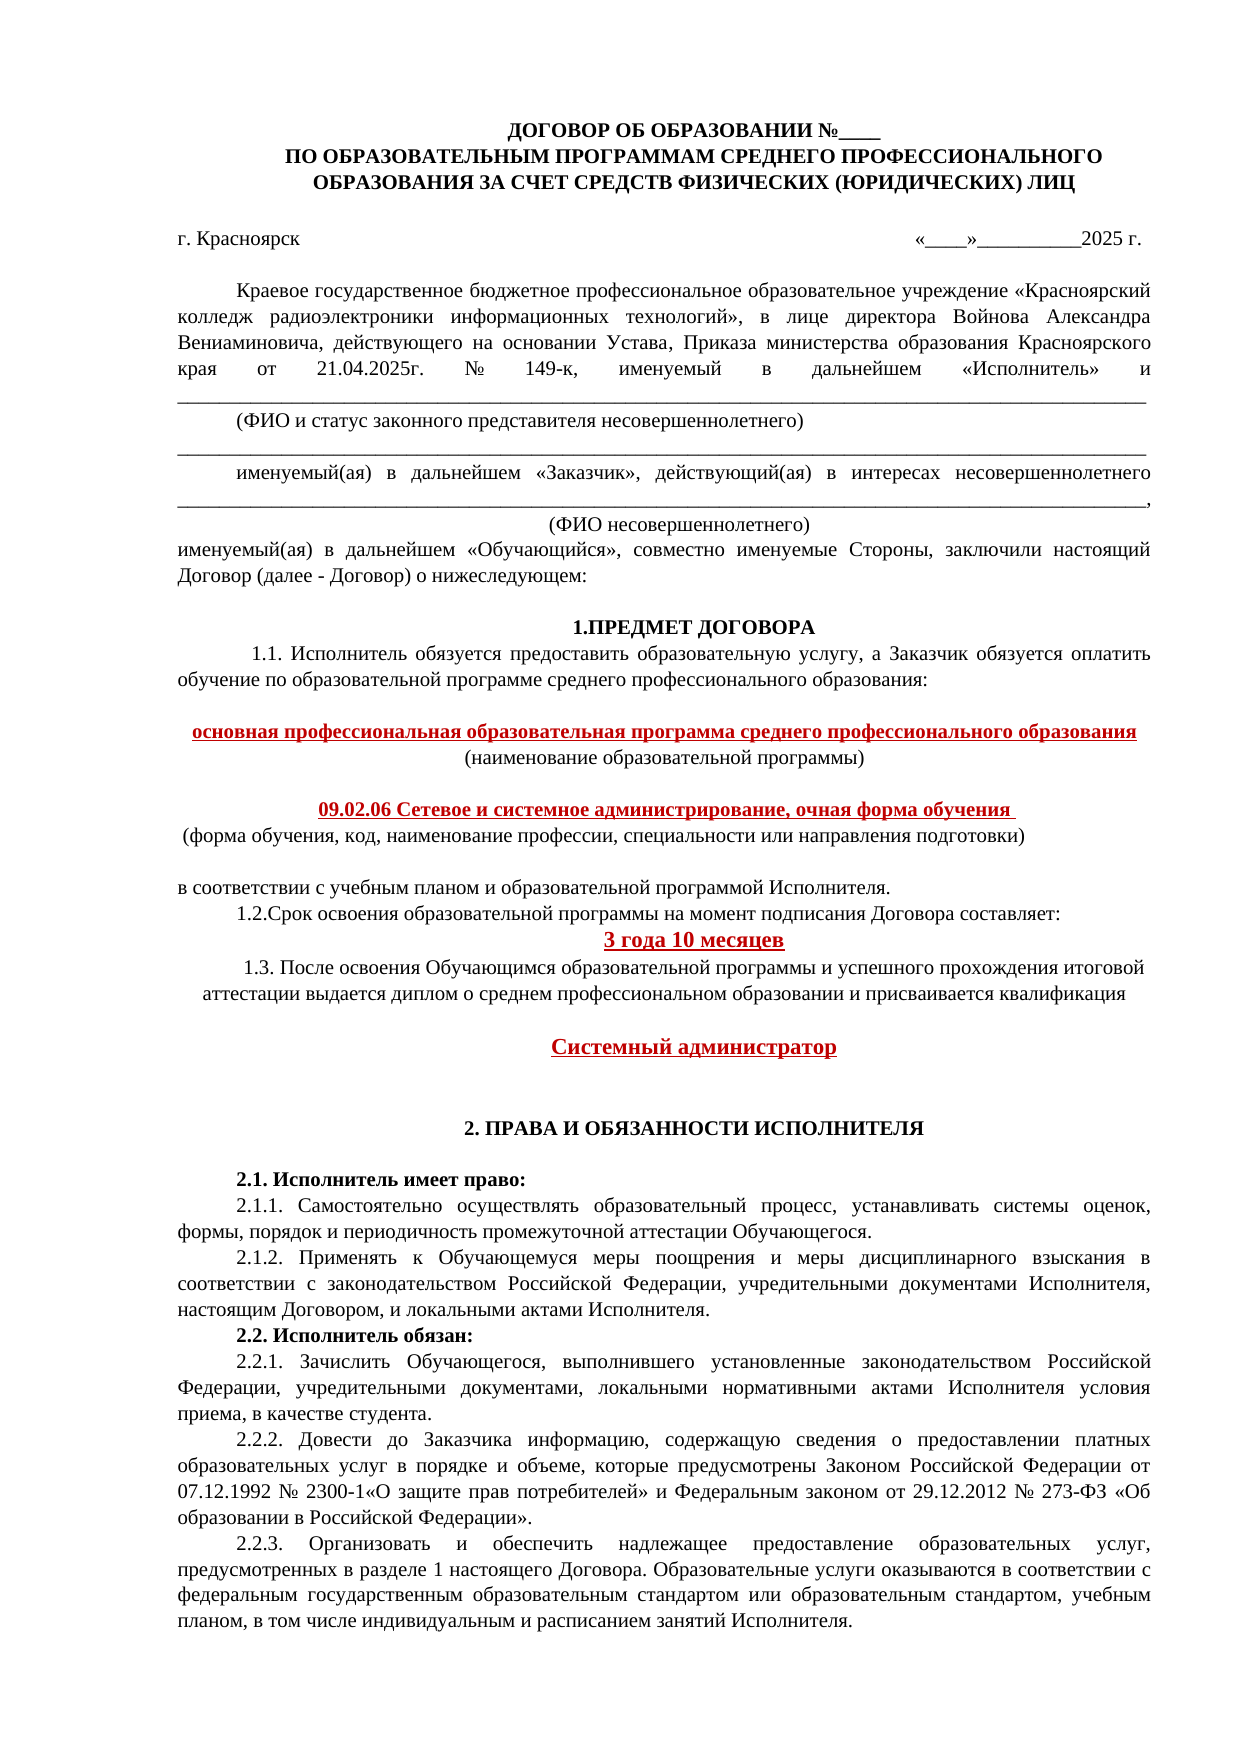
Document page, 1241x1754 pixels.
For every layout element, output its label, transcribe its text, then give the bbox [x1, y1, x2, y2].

text 09.02.06 Сетевое и системное администрирование, очная форма обучения [177, 797, 1152, 821]
text (форма обучения, код, наименование профессии, специальности или направления подготовки) [177, 823, 1152, 847]
text 1.ПРЕДМЕТ ДОГОВОРА [177, 615, 1152, 639]
text 1.3. После освоения Обучающимся образовательной программы и успешного прохождения итоговой аттестации выдается диплом о среднем профессиональном образовании и присваивается квалификация [177, 955, 1152, 1005]
text Краевое государственное бюджетное профессиональное образовательное учреждение «Красноярский колледж радиоэлектроники информационных технологий», в лице директора Войнова Александра Вениаминовича, действующего на основании Устава, Приказа министерства образования Красноярского края от 21.04.2025г. № 149-к, именуемый в дальнейшем «Исполнитель» и _____________________________________________________________________________________________ [177, 278, 1152, 406]
text 2.2. Исполнитель обязан: [177, 1323, 1152, 1347]
text 3 года 10 месяцев [177, 926, 1152, 953]
text 2.1.2. Применять к Обучающемуся меры поощрения и меры дисциплинарного взыскания в соответствии с законодательством Российской Федерации, учредительными документами Исполнителя, настоящим Договором, и локальными актами Исполнителя. [177, 1245, 1152, 1321]
text основная профессиональная образовательная программа среднего профессионального образования [177, 719, 1152, 743]
text 2.2.1. Зачислить Обучающегося, выполнившего установленные законодательством Российской Федерации, учредительными документами, локальными нормативными актами Исполнителя условия приема, в качестве студента. [177, 1349, 1152, 1425]
text 2.1.1. Самостоятельно осуществлять образовательный процесс, устанавливать системы оценок, формы, порядок и периодичность промежуточной аттестации Обучающегося. [177, 1193, 1152, 1243]
text именуемый(ая) в дальнейшем «Обучающийся», совместно именуемые Стороны, заключили настоящий Договор (далее - Договор) о нижеследующем: [177, 537, 1152, 587]
text ДОГОВОР ОБ ОБРАЗОВАНИИ №____ [177, 118, 1152, 142]
text Системный администратор [177, 1033, 1152, 1059]
text г. Красноярск «____»__________2025 г. [177, 226, 1152, 250]
text 1.1. Исполнитель обязуется предоставить образовательную услугу, а Заказчик обязуется оплатить обучение по образовательной программе среднего профессионального образования: [177, 641, 1152, 691]
text (наименование образовательной программы) [177, 745, 1152, 769]
text ОБРАЗОВАНИЯ ЗА СЧЕТ СРЕДСТВ ФИЗИЧЕСКИХ (ЮРИДИЧЕСКИХ) ЛИЦ [177, 170, 1152, 194]
text именуемый(ая) в дальнейшем «Заказчик», действующий(ая) в интересах несовершеннолетнего _____________________________________________________________________________________________, [177, 459, 1152, 509]
text в соответствии с учебным планом и образовательной программой Исполнителя. [177, 874, 1152, 899]
text 2.1. Исполнитель имеет право: [177, 1167, 1152, 1191]
text 2.2.3. Организовать и обеспечить надлежащее предоставление образовательных услуг, предусмотренных в разделе 1 настоящего Договора. Образовательные услуги оказываются в соответствии с федеральным государственным образовательным стандартом или образовательным стандартом, учебным планом, в том числе индивидуальным и расписанием занятий Исполнителя. [177, 1531, 1152, 1632]
text (ФИО и статус законного представителя несовершеннолетнего) [177, 408, 1152, 432]
text 1.2.Срок освоения образовательной программы на момент подписания Договора составляет: [177, 901, 1152, 924]
text _____________________________________________________________________________________________ [177, 434, 1152, 458]
text (ФИО несовершеннолетнего) [177, 511, 1152, 536]
text 2. ПРАВА И ОБЯЗАННОСТИ ИСПОЛНИТЕЛЯ [177, 1116, 1152, 1139]
text 2.2.2. Довести до Заказчика информацию, содержащую сведения о предоставлении платных образовательных услуг в порядке и объеме, которые предусмотрены Законом Российской Федерации от 07.12.1992 № 2300-1«О защите прав потребителей» и Федеральным законом от 29.12.2012 № 273-ФЗ «Об образовании в Российской Федерации». [177, 1427, 1152, 1529]
text ПО ОБРАЗОВАТЕЛЬНЫМ ПРОГРАММАМ СРЕДНЕГО ПРОФЕССИОНАЛЬНОГО [177, 144, 1152, 168]
